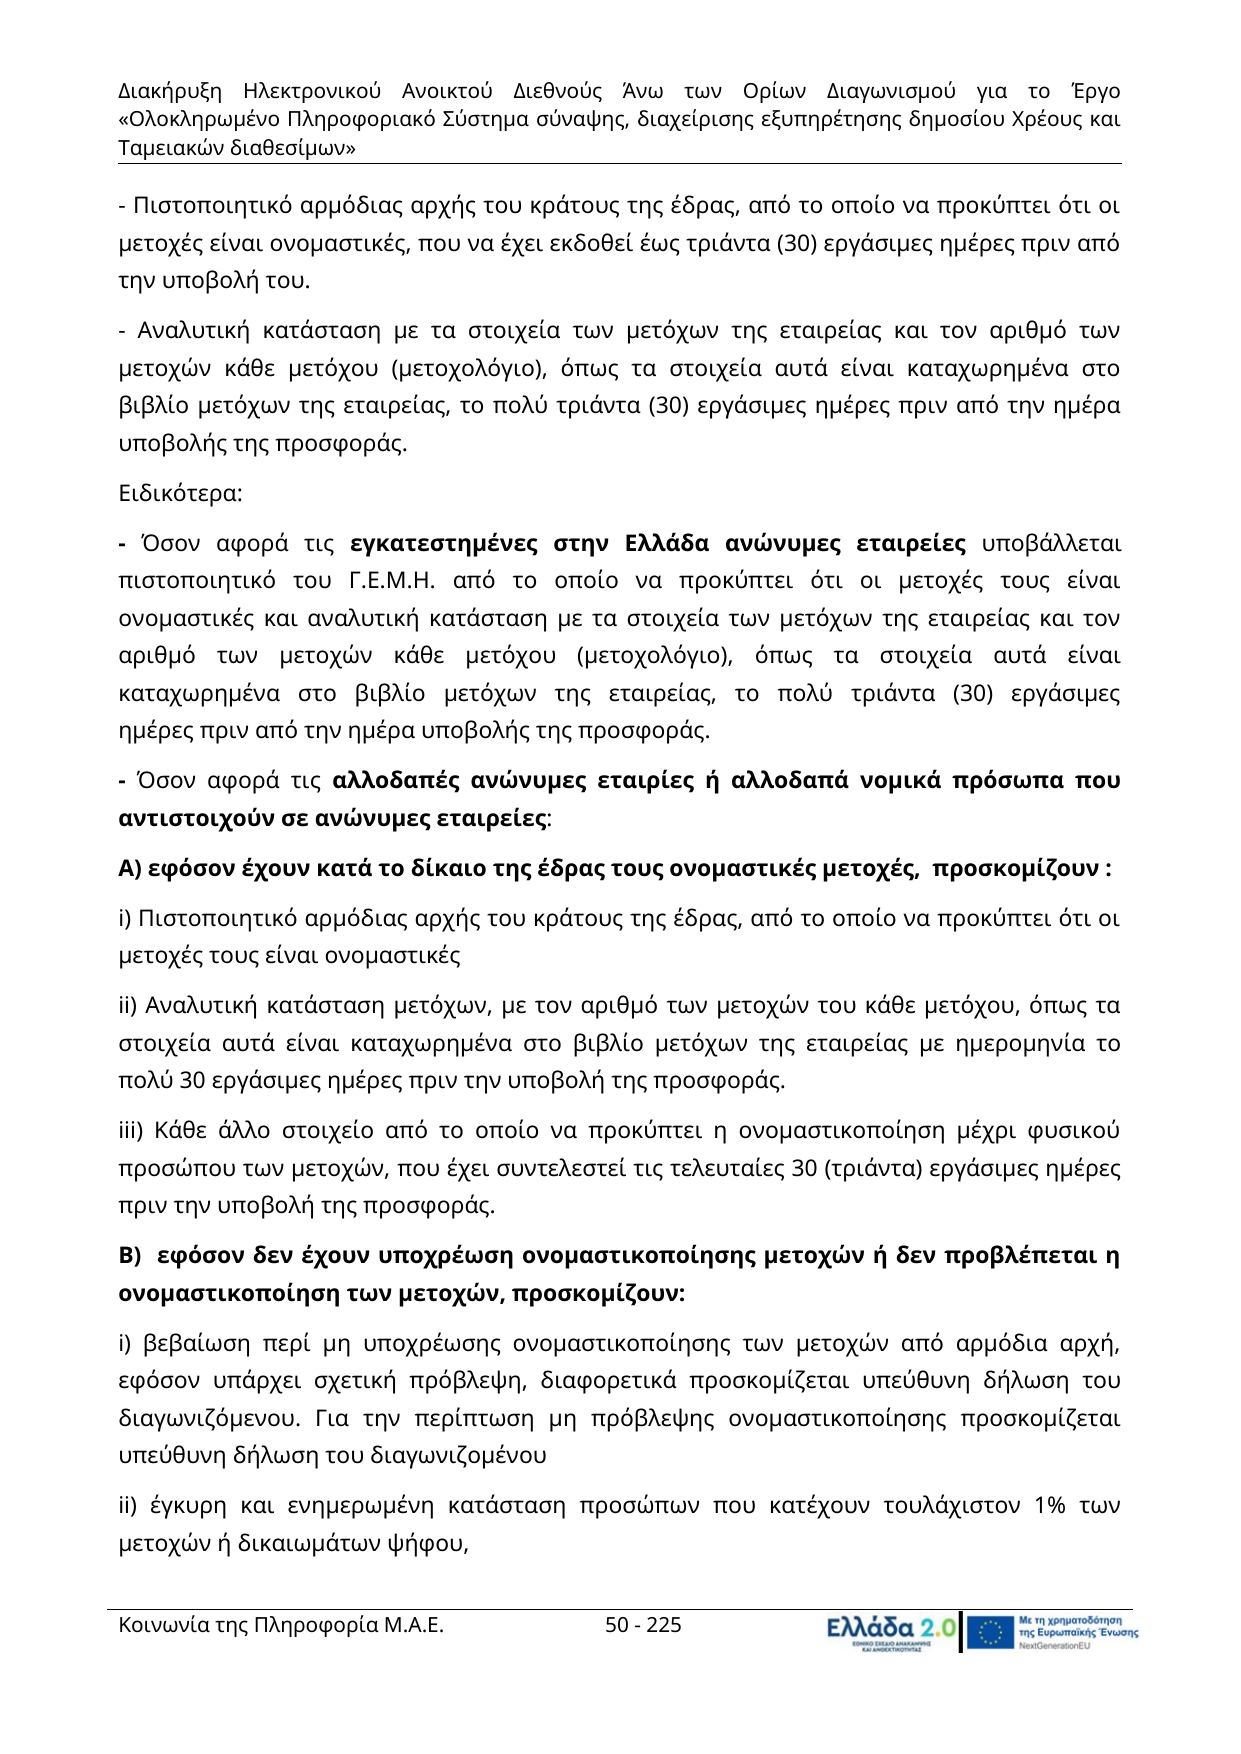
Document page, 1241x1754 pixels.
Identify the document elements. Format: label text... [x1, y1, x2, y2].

text - Αναλυτική κατάσταση με τα στοιχεία των μετόχων της εταιρείας και τον αριθμό των μετοχών κάθε μετόχου (μετοχολόγιο), όπως τα στοιχεία αυτά είναι καταχωρημένα στο βιβλίο μετόχων της εταιρείας, το πολύ τριάντα (30) εργάσιμες ημέρες πριν από την ημέρα υποβολής της προσφοράς. [118, 314, 1122, 458]
text Α) εφόσον έχουν κατά το δίκαιο της έδρας τους ονομαστικές μετοχές, προσκομίζουν : [118, 852, 1122, 883]
text iii) Κάθε άλλο στοιχείο από το οποίο να προκύπτει η ονομαστικοποίηση μέχρι φυσικού προσώπου των μετοχών, που έχει συντελεστεί τις τελευταίες 30 (τριάντα) εργάσιμες ημέρες πριν την υποβολή της προσφοράς. [118, 1114, 1122, 1221]
text - Πιστοποιητικό αρμόδιας αρχής του κράτους της έδρας, από το οποίο να προκύπτει ότι οι μετοχές είναι ονομαστικές, που να έχει εκδοθεί έως τριάντα (30) εργάσιμες ημέρες πριν από την υποβολή του. [118, 189, 1122, 296]
text ii) Αναλυτική κατάσταση μετόχων, με τον αριθμό των μετοχών του κάθε μετόχου, όπως τα στοιχεία αυτά είναι καταχωρημένα στο βιβλίο μετόχων της εταιρείας με ημερομηνία το πολύ 30 εργάσιμες ημέρες πριν την υποβολή της προσφοράς. [118, 989, 1122, 1096]
text - Όσον αφορά τις εγκατεστημένες στην Ελλάδα ανώνυμες εταιρείες υποβάλλεται πιστοποιητικό του Γ.Ε.Μ.Η. από το οποίο να προκύπτει ότι οι μετοχές τους είναι ονομαστικές και αναλυτική κατάσταση με τα στοιχεία των μετόχων της εταιρείας και τον αριθμό των μετοχών κάθε μετόχου (μετοχολόγιο), όπως τα στοιχεία αυτά είναι καταχωρημένα στο βιβλίο μετόχων της εταιρείας, το πολύ τριάντα (30) εργάσιμες ημέρες πριν από την ημέρα υποβολής της προσφοράς. [118, 527, 1122, 746]
text Β) εφόσον δεν έχουν υποχρέωση ονομαστικοποίησης μετοχών ή δεν προβλέπεται η ονομαστικοποίηση των μετοχών, προσκομίζουν: [118, 1239, 1122, 1308]
text ii) έγκυρη και ενημερωμένη κατάσταση προσώπων που κατέχουν τουλάχιστον 1% των μετοχών ή δικαιωμάτων ψήφου, [118, 1489, 1122, 1558]
text i) βεβαίωση περί μη υποχρέωσης ονομαστικοποίησης των μετοχών από αρμόδια αρχή, εφόσον υπάρχει σχετική πρόβλεψη, διαφορετικά προσκομίζεται υπεύθυνη δήλωση του διαγωνιζόμενου. Για την περίπτωση μη πρόβλεψης ονομαστικοποίησης προσκομίζεται υπεύθυνη δήλωση του διαγωνιζομένου [118, 1327, 1122, 1471]
text - Όσον αφορά τις αλλοδαπές ανώνυμες εταιρίες ή αλλοδαπά νομικά πρόσωπα που αντιστοιχούν σε ανώνυμες εταιρείες: [118, 764, 1122, 833]
text i) Πιστοποιητικό αρμόδιας αρχής του κράτους της έδρας, από το οποίο να προκύπτει ότι οι μετοχές τους είναι ονομαστικές [118, 902, 1122, 971]
text Ειδικότερα: [118, 477, 1122, 508]
picture [826, 1611, 1143, 1653]
